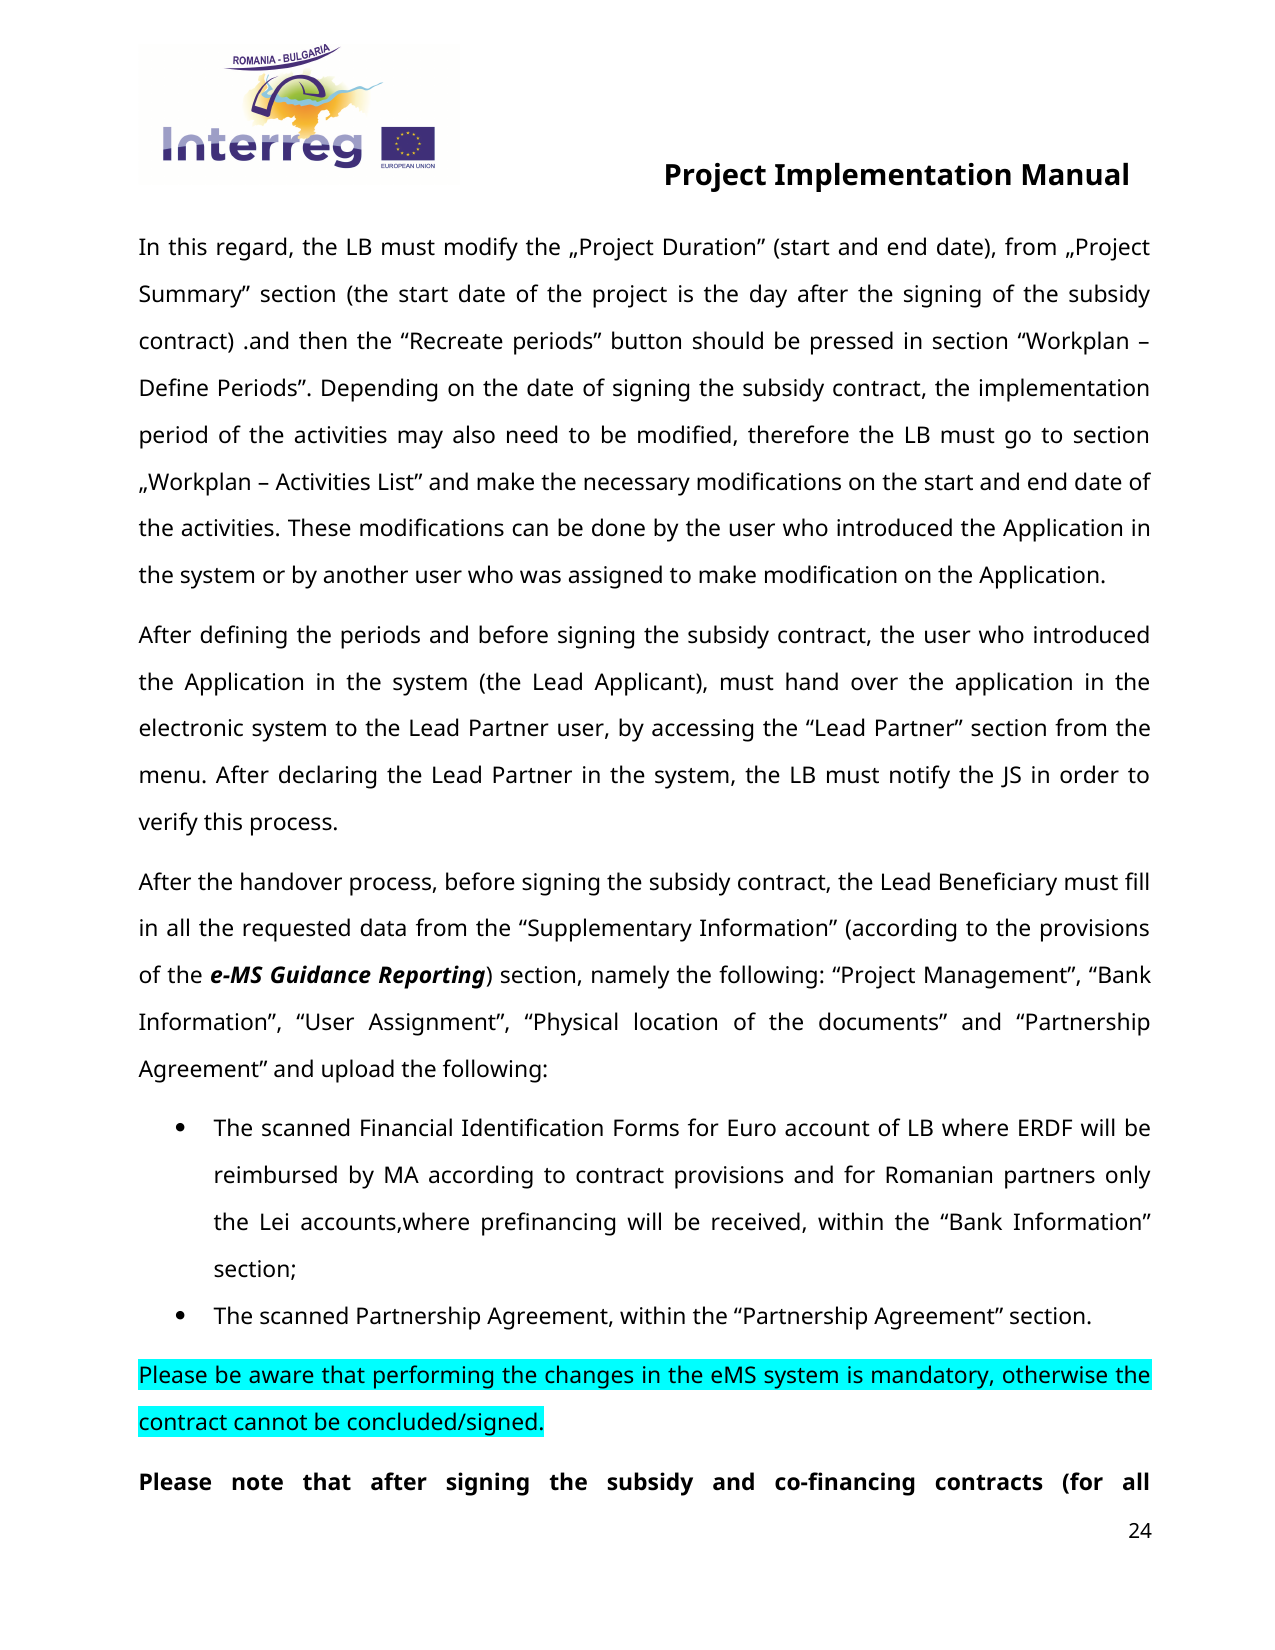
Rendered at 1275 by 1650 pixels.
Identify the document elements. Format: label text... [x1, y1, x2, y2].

text Please be aware that performing the changes in the eMS system is mandatory, otherwise the contract cannot be concluded/signed. [138, 1390, 1152, 1437]
text After defining the periods and before signing the subsidy contract, the user who introduced the Application in the system (the Lead Applicant), must hand over the application in the electronic system to the Lead Partner user, by accessing the “Lead Partner” section from the menu. After declaring the Lead Partner in the system, the LB must notify the JS in order to verify this process. [138, 618, 1152, 837]
text After the handover process, before signing the subsidy contract, the Lead Beneficiary must fill in all the requested data from the “Supplementary Information” (according to the provisions of the e-MS Guidance Reporting) section, namely the following: “Project Management”, “Bank Information”, “User Assignment”, “Physical location of the documents” and “Partnership Agreement” and upload the following: [138, 865, 1152, 1084]
list The scanned Partnership Agreement, within the “Partnership Agreement” section. [176, 1300, 1152, 1331]
list The scanned Financial Identification Forms for Euro account of LB where ERDF will be reimbursed by MA according to contract provisions and for Romanian partners only the Lei accounts,where prefinancing will be received, within the “Bank Information” section; [176, 1112, 1152, 1284]
picture [138, 44, 461, 185]
